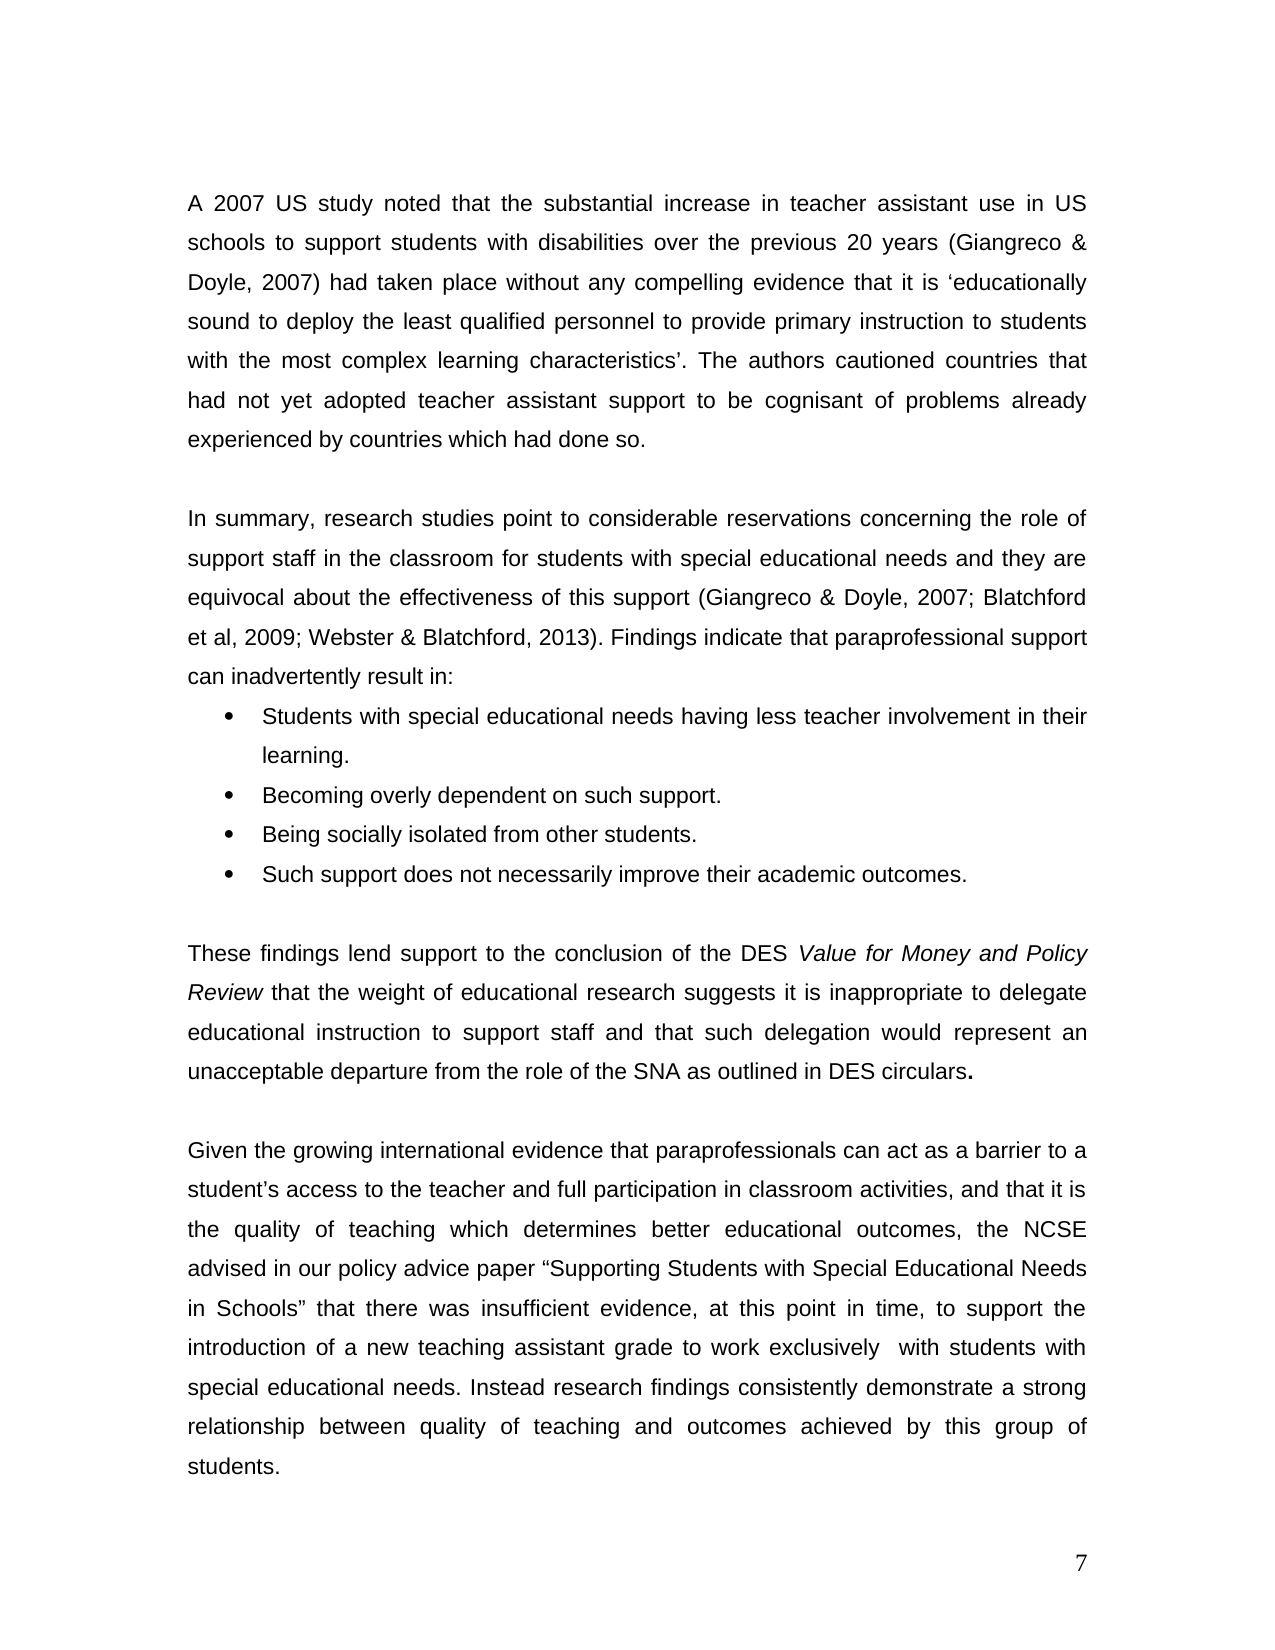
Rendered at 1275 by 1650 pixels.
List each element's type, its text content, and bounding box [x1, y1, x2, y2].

list Being socially isolated from other students. [225, 821, 1087, 847]
list Such support does not necessarily improve their academic outcomes. [225, 861, 1087, 887]
list Becoming overly dependent on such support. [225, 782, 1087, 808]
text Given the growing international evidence that paraprofessionals can act as a barrier to a student’s access to the teacher and full participation in classroom activities, and that it is the quality of teaching which determines better educational outcomes, the NCSE advised in our policy advice paper “Supporting Students with Special Educational Needs in Schools” that there was insufficient evidence, at this point in time, to support the introduction of a new teaching assistant grade to work exclusively with students with special educational needs. Instead research findings consistently demonstrate a strong relationship between quality of teaching and outcomes achieved by this group of students. [187, 1137, 1087, 1479]
list Students with special educational needs having less teacher involvement in their learning. [225, 703, 1087, 768]
text These findings lend support to the conclusion of the DES Value for Money and Policy Review that the weight of educational research suggests it is inappropriate to delegate educational instruction to support staff and that such delegation would represent an unacceptable departure from the role of the SNA as outlined in DES circulars. [187, 939, 1087, 1084]
text A 2007 US study noted that the substantial increase in teacher assistant use in US schools to support students with disabilities over the previous 20 years (Giangreco & Doyle, 2007) had taken place without any compelling evidence that it is ‘educationally sound to deploy the least qualified personnel to provide primary instruction to students with the most complex learning characteristics’. The authors cautioned countries that had not yet adopted teacher assistant support to be cognisant of problems already experienced by countries which had done so. [187, 189, 1087, 453]
text In summary, research studies point to considerable reservations concerning the role of support staff in the classroom for students with special educational needs and they are equivocal about the effectiveness of this support (Giangreco & Doyle, 2007; Blatchford et al, 2009; Webster & Blatchford, 2013). Findings indicate that paraprofessional support can inadvertently result in: [187, 505, 1087, 689]
